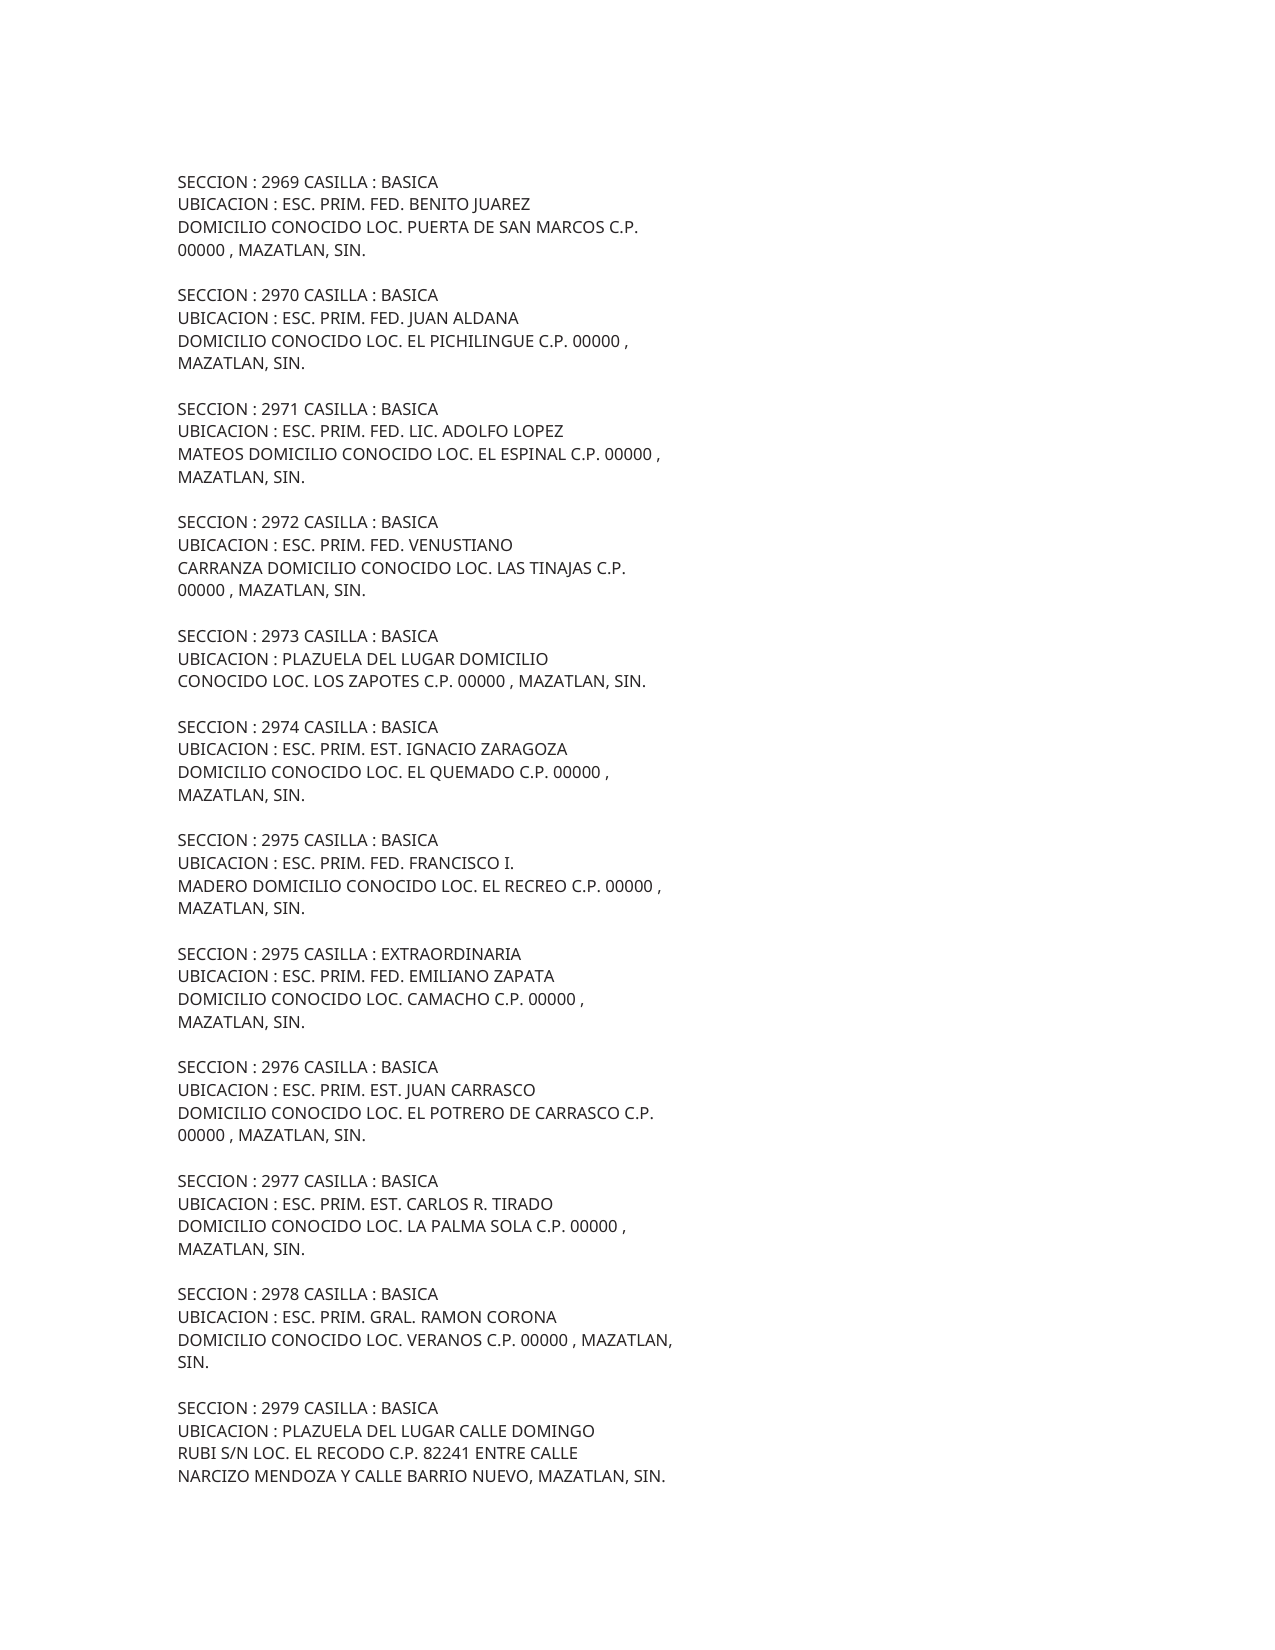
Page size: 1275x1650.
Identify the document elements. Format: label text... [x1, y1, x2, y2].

text MAZATLAN, SIN. [177, 897, 1098, 920]
text UBICACION : ESC. PRIM. FED. VENUSTIANO [177, 534, 1098, 556]
text DOMICILIO CONOCIDO LOC. PUERTA DE SAN MARCOS C.P. [177, 216, 1098, 238]
text CONOCIDO LOC. LOS ZAPOTES C.P. 00000 , MAZATLAN, SIN. [177, 670, 1098, 693]
text MATEOS DOMICILIO CONOCIDO LOC. EL ESPINAL C.P. 00000 , [177, 443, 1098, 466]
text UBICACION : ESC. PRIM. FED. JUAN ALDANA [177, 307, 1098, 329]
text SECCION : 2975 CASILLA : BASICA [177, 829, 1098, 852]
text SECCION : 2972 CASILLA : BASICA [177, 511, 1098, 534]
text MAZATLAN, SIN. [177, 1238, 1098, 1260]
text SECCION : 2973 CASILLA : BASICA [177, 624, 1098, 647]
text RUBI S/N LOC. EL RECODO C.P. 82241 ENTRE CALLE [177, 1442, 1098, 1465]
text 00000 , MAZATLAN, SIN. [177, 1124, 1098, 1147]
text SECCION : 2979 CASILLA : BASICA [177, 1397, 1098, 1419]
text UBICACION : PLAZUELA DEL LUGAR CALLE DOMINGO [177, 1419, 1098, 1442]
text DOMICILIO CONOCIDO LOC. EL POTRERO DE CARRASCO C.P. [177, 1101, 1098, 1124]
text SECCION : 2974 CASILLA : BASICA [177, 715, 1098, 738]
text UBICACION : ESC. PRIM. EST. JUAN CARRASCO [177, 1079, 1098, 1101]
text SECCION : 2971 CASILLA : BASICA [177, 397, 1098, 420]
text 00000 , MAZATLAN, SIN. [177, 238, 1098, 261]
text DOMICILIO CONOCIDO LOC. CAMACHO C.P. 00000 , [177, 988, 1098, 1011]
text DOMICILIO CONOCIDO LOC. VERANOS C.P. 00000 , MAZATLAN, [177, 1328, 1098, 1351]
text UBICACION : ESC. PRIM. FED. FRANCISCO I. [177, 852, 1098, 874]
text UBICACION : ESC. PRIM. FED. BENITO JUAREZ [177, 193, 1098, 216]
text NARCIZO MENDOZA Y CALLE BARRIO NUEVO, MAZATLAN, SIN. [177, 1465, 1098, 1487]
text CARRANZA DOMICILIO CONOCIDO LOC. LAS TINAJAS C.P. [177, 556, 1098, 579]
text SECCION : 2970 CASILLA : BASICA [177, 284, 1098, 307]
text MAZATLAN, SIN. [177, 466, 1098, 488]
text MADERO DOMICILIO CONOCIDO LOC. EL RECREO C.P. 00000 , [177, 874, 1098, 897]
text DOMICILIO CONOCIDO LOC. LA PALMA SOLA C.P. 00000 , [177, 1215, 1098, 1238]
text DOMICILIO CONOCIDO LOC. EL PICHILINGUE C.P. 00000 , [177, 329, 1098, 352]
text SECCION : 2975 CASILLA : EXTRAORDINARIA [177, 942, 1098, 965]
text UBICACION : ESC. PRIM. EST. IGNACIO ZARAGOZA [177, 738, 1098, 761]
text MAZATLAN, SIN. [177, 352, 1098, 375]
text UBICACION : PLAZUELA DEL LUGAR DOMICILIO [177, 647, 1098, 670]
text UBICACION : ESC. PRIM. FED. EMILIANO ZAPATA [177, 965, 1098, 988]
text MAZATLAN, SIN. [177, 783, 1098, 806]
text SECCION : 2976 CASILLA : BASICA [177, 1056, 1098, 1079]
text SIN. [177, 1351, 1098, 1374]
text 00000 , MAZATLAN, SIN. [177, 579, 1098, 602]
text UBICACION : ESC. PRIM. GRAL. RAMON CORONA [177, 1306, 1098, 1328]
text SECCION : 2977 CASILLA : BASICA [177, 1169, 1098, 1192]
text SECCION : 2978 CASILLA : BASICA [177, 1283, 1098, 1306]
text MAZATLAN, SIN. [177, 1011, 1098, 1033]
text SECCION : 2969 CASILLA : BASICA [177, 170, 1098, 193]
text DOMICILIO CONOCIDO LOC. EL QUEMADO C.P. 00000 , [177, 761, 1098, 783]
text UBICACION : ESC. PRIM. FED. LIC. ADOLFO LOPEZ [177, 420, 1098, 443]
text UBICACION : ESC. PRIM. EST. CARLOS R. TIRADO [177, 1192, 1098, 1215]
